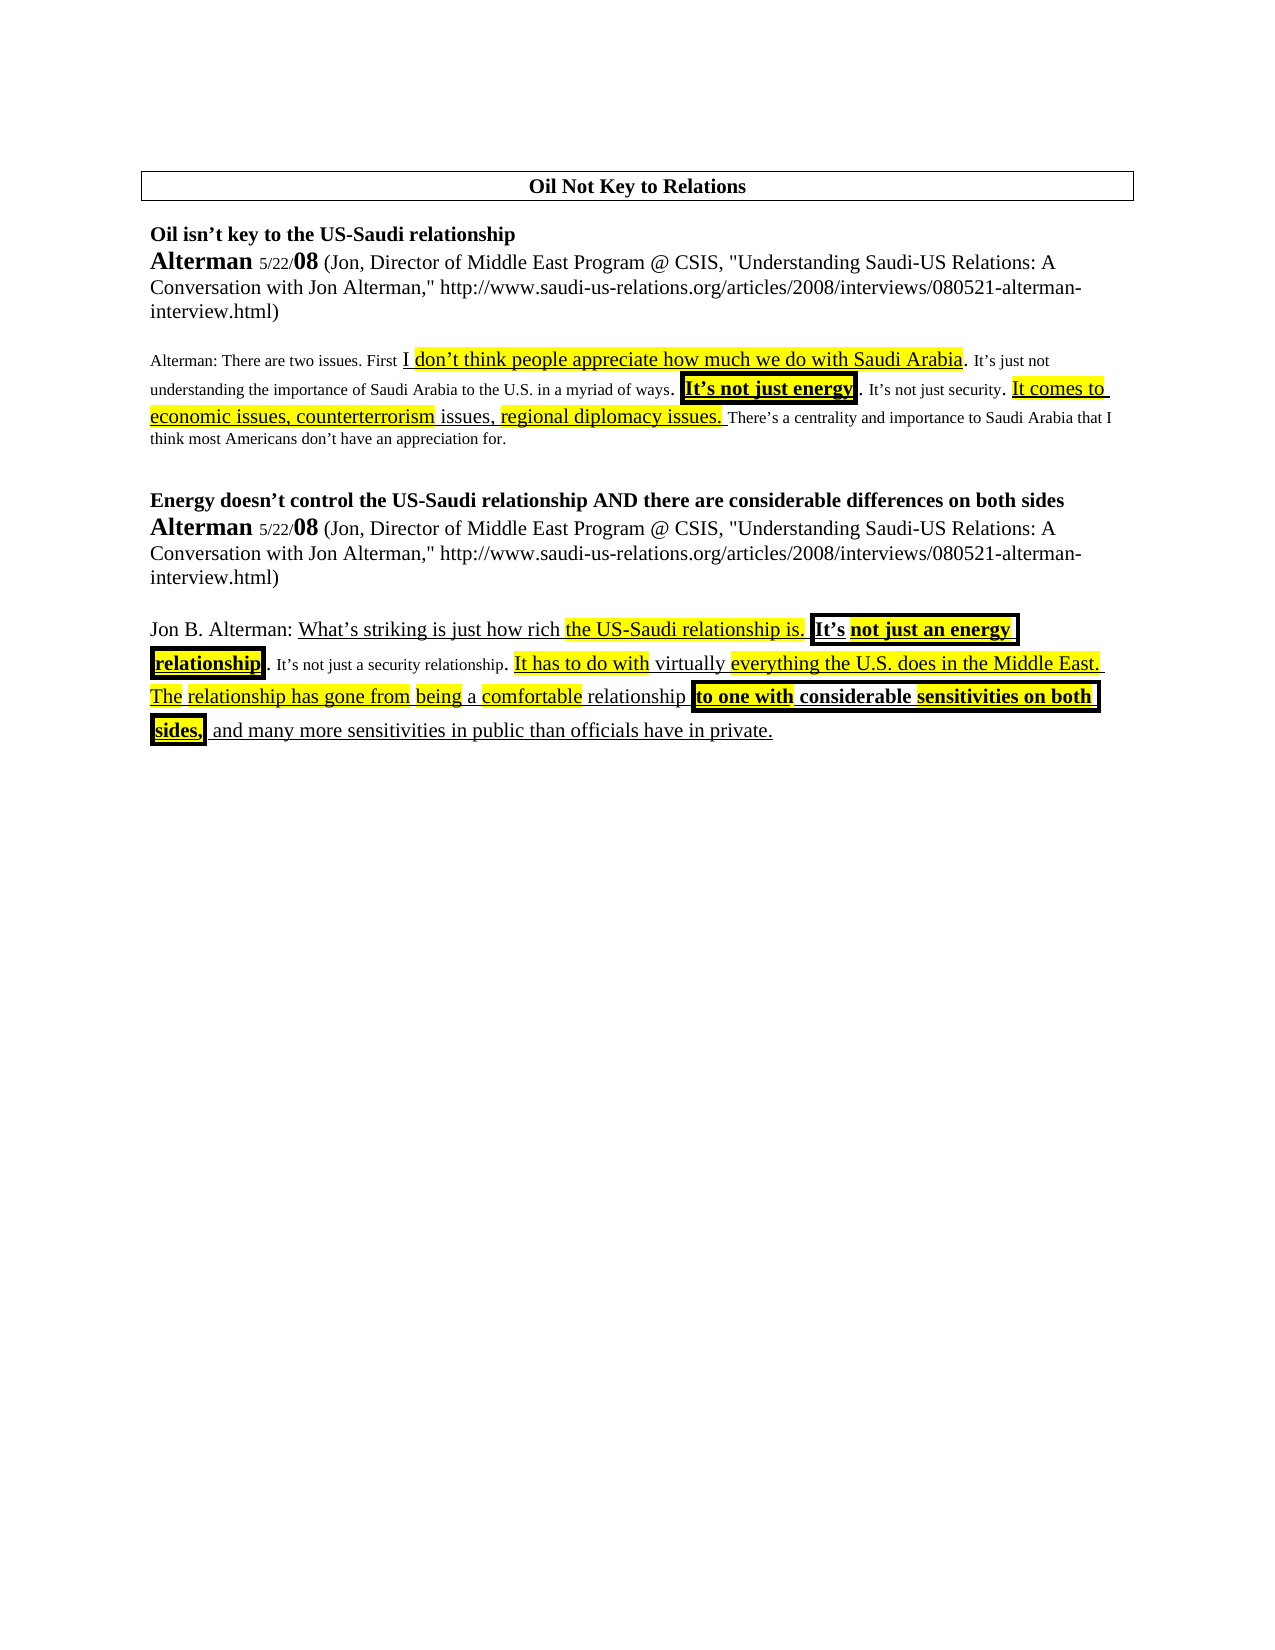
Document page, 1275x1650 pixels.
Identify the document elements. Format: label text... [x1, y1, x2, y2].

text Alterman 5/22/08 (Jon, Director of Middle East Program @ CSIS, "Understanding Saudi-US Relations: A Conversation with Jon Alterman," http://www.saudi-us-relations.org/articles/2008/interviews/080521-alterman-interview.html) [150, 512, 1125, 589]
text Oil Not Key to Relations [142, 172, 1133, 200]
text Alterman 5/22/08 (Jon, Director of Middle East Program @ CSIS, "Understanding Saudi-US Relations: A Conversation with Jon Alterman," http://www.saudi-us-relations.org/articles/2008/interviews/080521-alterman-interview.html) [150, 246, 1125, 323]
subtitle Oil isn’t key to the US-Saudi relationship [150, 222, 1125, 246]
text Alterman: There are two issues. First I don’t think people appreciate how much we do with Saudi Arabia. It’s just not understanding the importance of Saudi Arabia to the U.S. in a myriad of ways. It’s not just energy. It’s not just security. It comes to economic issues, counterterrorism issues, regional diplomacy issues. There’s a centrality and importance to Saudi Arabia that I think most Americans don’t have an appreciation for. [150, 347, 1125, 448]
text Jon B. Alterman: What’s striking is just how rich the US-Saudi relationship is. It’s not just an energy relationship. It’s not just a security relationship. It has to do with virtually everything the U.S. does in the Middle East. The relationship has gone from being a comfortable relationship to one with considerable sensitivities on both sides, and many more sensitivities in public than officials have in private. [150, 613, 1125, 746]
subtitle Energy doesn’t control the US-Saudi relationship AND there are considerable differences on both sides [150, 488, 1125, 512]
